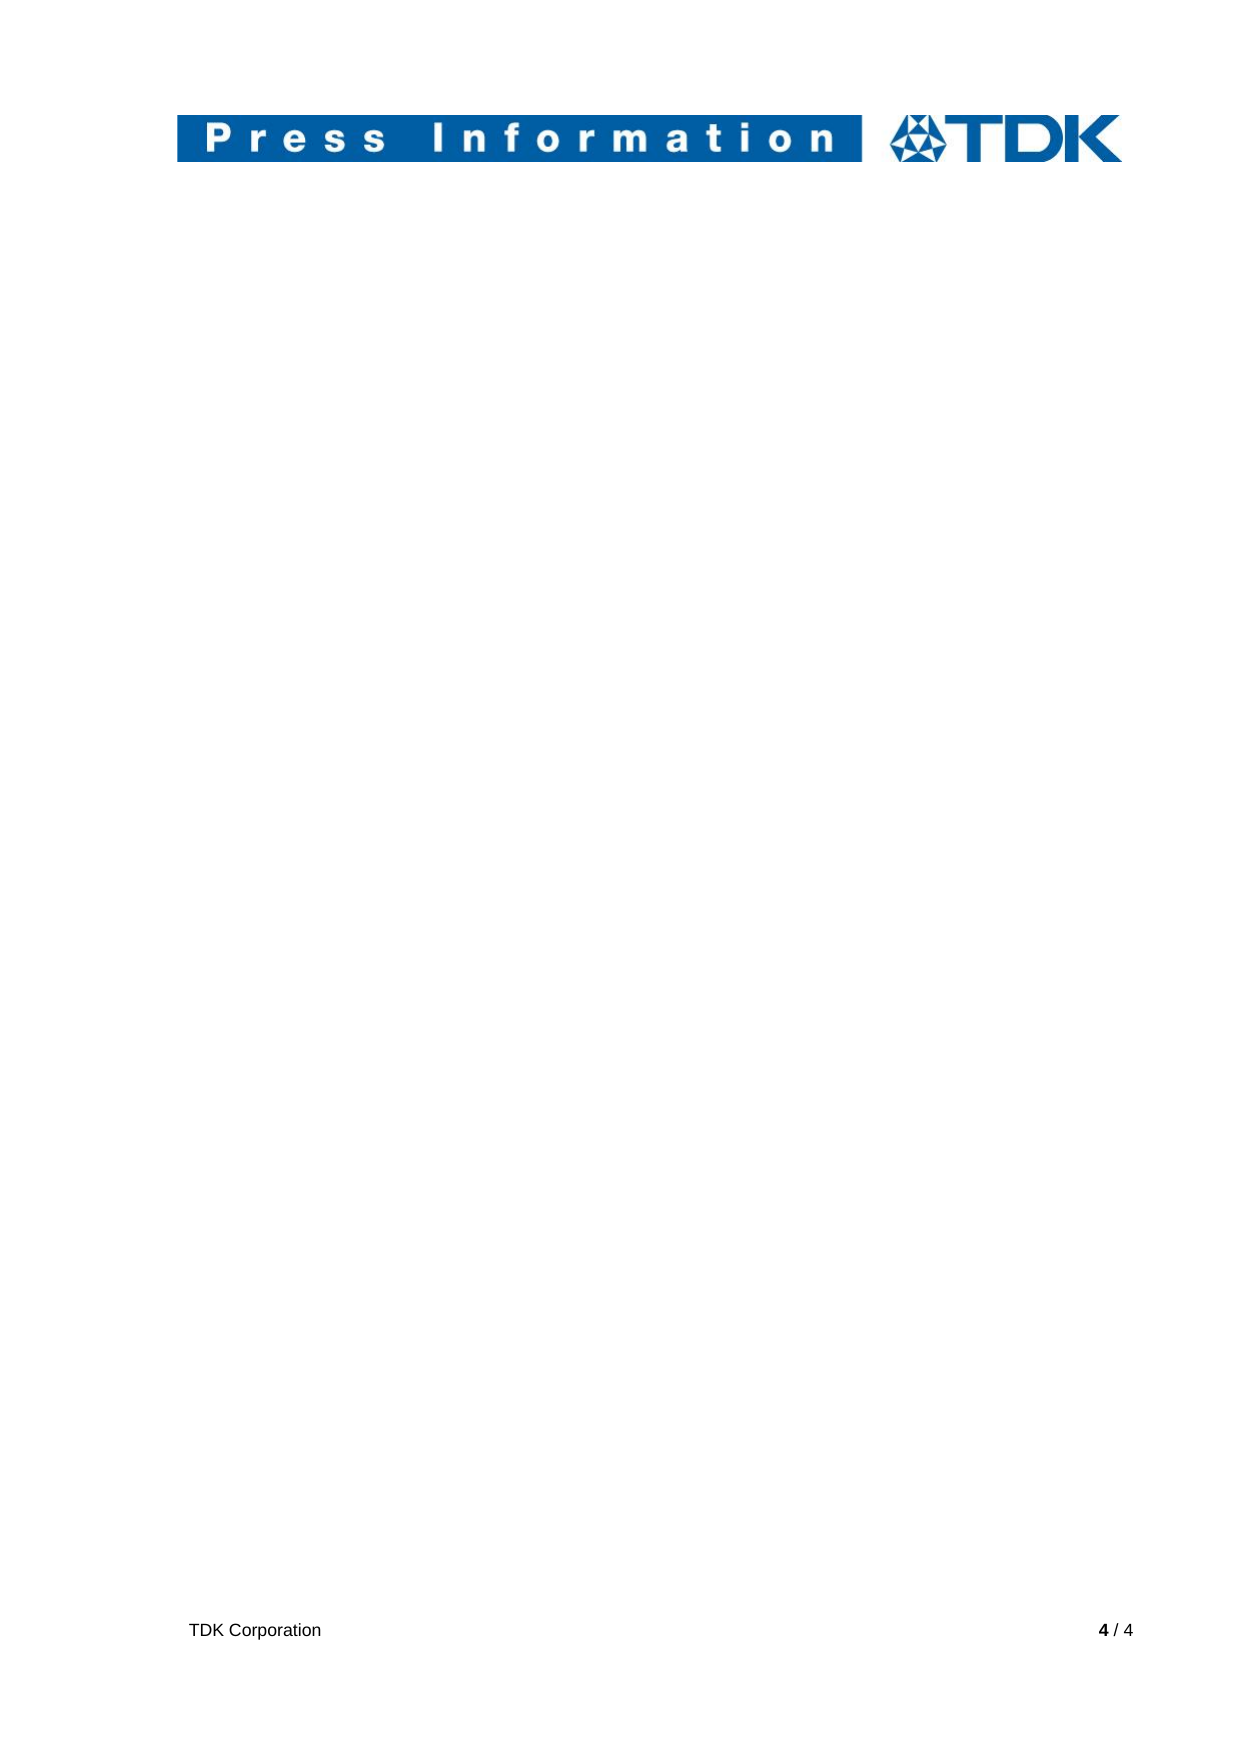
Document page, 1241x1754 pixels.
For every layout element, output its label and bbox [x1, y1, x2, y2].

picture [177, 115, 1123, 162]
